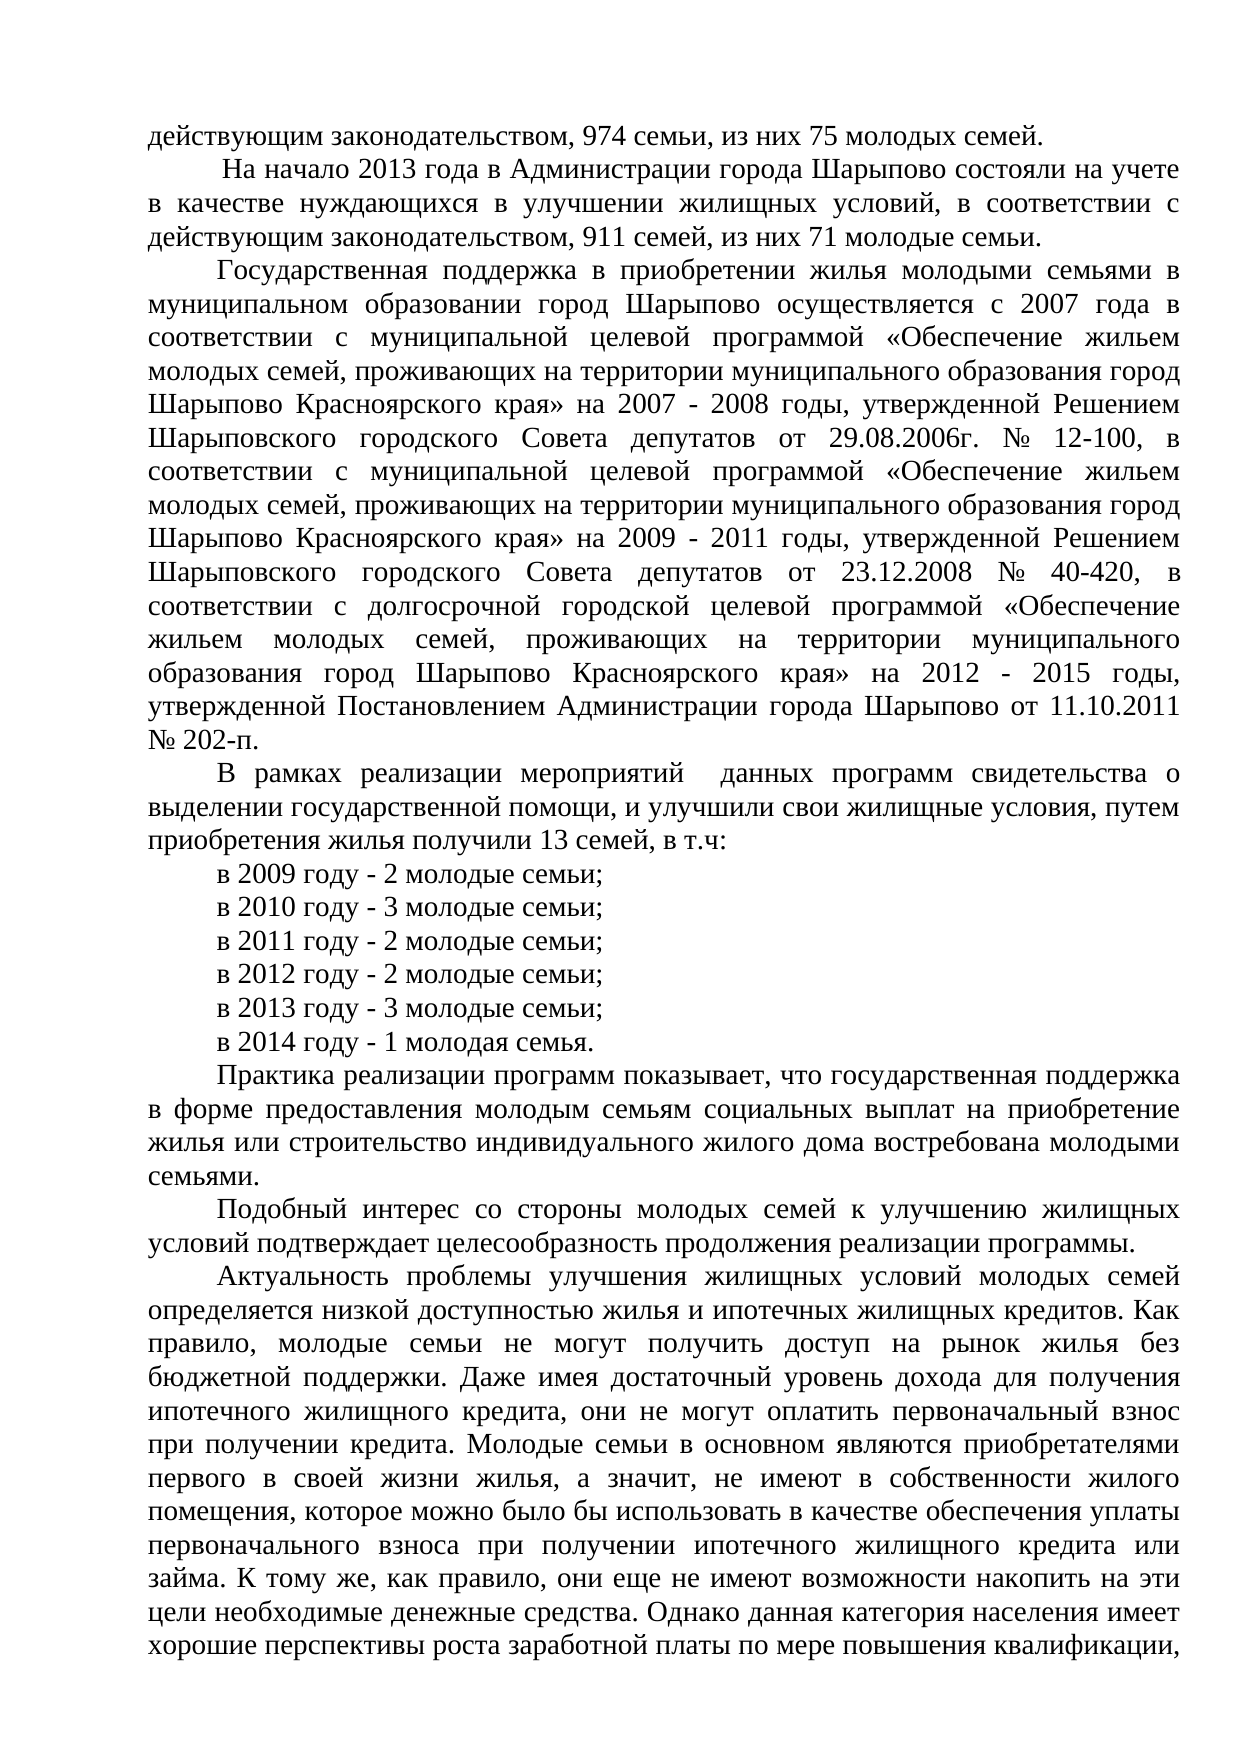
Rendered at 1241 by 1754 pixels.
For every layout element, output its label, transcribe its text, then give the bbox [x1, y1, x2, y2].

text Подобный интерес со стороны молодых семей к улучшению жилищных условий подтверждает целесообразность продолжения реализации программы. [148, 1191, 1181, 1258]
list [148, 118, 1181, 152]
text в 2013 году - 3 молодые семьи; [148, 990, 1181, 1024]
text Практика реализации программ показывает, что государственная поддержка в форме предоставления молодым семьям социальных выплат на приобретение жилья или строительство индивидуального жилого дома востребована молодыми семьями. [148, 1057, 1181, 1191]
text в 2011 году - 2 молодые семьи; [148, 923, 1181, 957]
text в 2012 году - 2 молодые семьи; [148, 957, 1181, 990]
list На начало 2013 года в Администрации города Шарыпово состояли на учете в качестве нуждающихся в улучшении жилищных условий, в соответствии с действующим законодательством, 911 семей, из них 71 молодые семьи. [148, 152, 1181, 252]
text в 2010 году - 3 молодые семьи; [148, 889, 1181, 923]
text в 2009 году - 2 молодые семьи; [148, 856, 1181, 889]
text в 2014 году - 1 молодая семья. [148, 1024, 1181, 1057]
text Государственная поддержка в приобретении жилья молодыми семьями в муниципальном образовании город Шарыпово осуществляется с 2007 года в соответствии с муниципальной целевой программой «Обеспечение жильем молодых семей, проживающих на территории муниципального образования город Шарыпово Красноярского края» на 2007 - 2008 годы, утвержденной Решением Шарыповского городского Совета депутатов от 29.08.2006г. № 12-100, в соответствии с муниципальной целевой программой «Обеспечение жильем молодых семей, проживающих на территории муниципального образования город Шарыпово Красноярского края» на 2009 - 2011 годы, утвержденной Решением Шарыповского городского Совета депутатов от 23.12.2008 № 40-420, в соответствии с долгосрочной городской целевой программой «Обеспечение жильем молодых семей, проживающих на территории муниципального образования город Шарыпово Красноярского края» на 2012 - 2015 годы, утвержденной Постановлением Администрации города Шарыпово от 11.10.2011 № 202-п. [148, 252, 1181, 755]
text В рамках реализации мероприятий данных программ свидетельства о выделении государственной помощи, и улучшили свои жилищные условия, путем приобретения жилья получили 13 семей, в т.ч: [148, 755, 1181, 856]
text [148, 1258, 1181, 1661]
